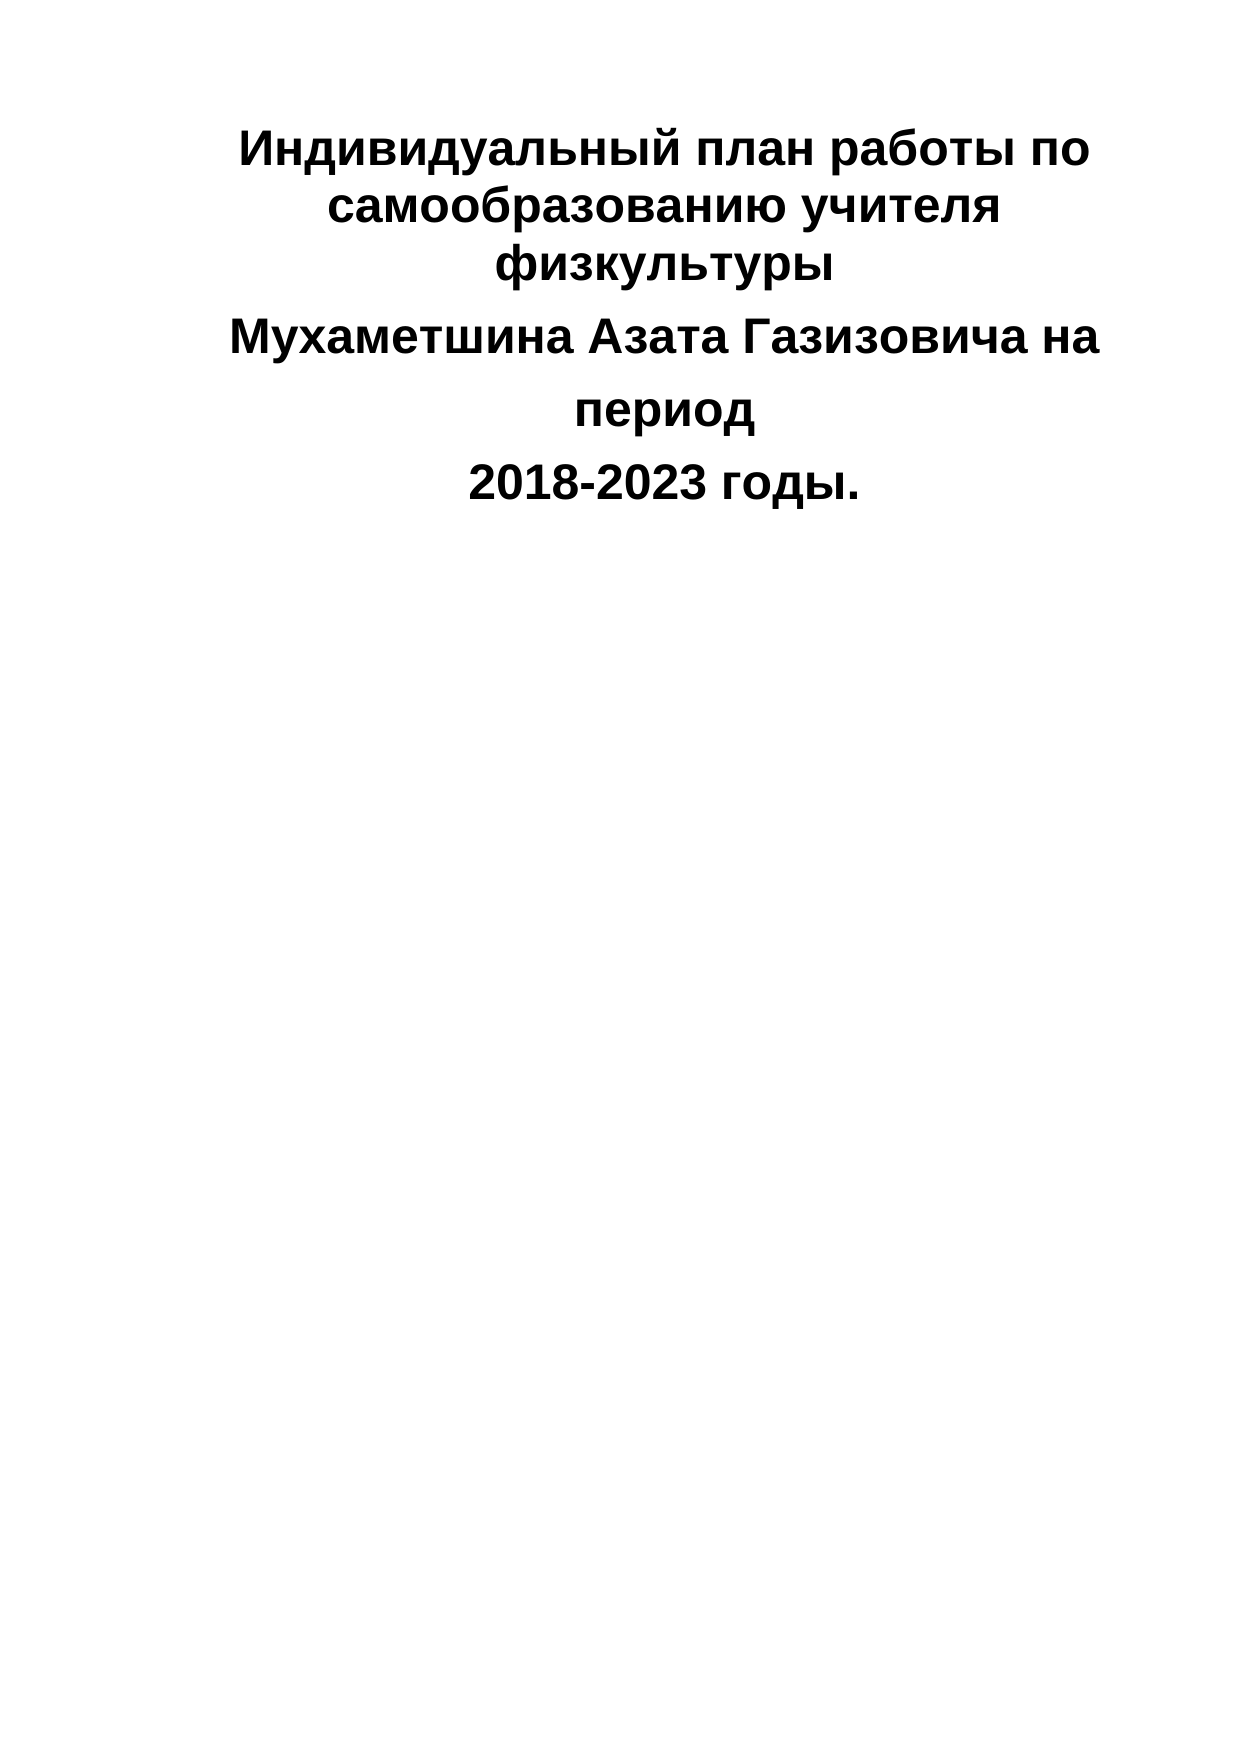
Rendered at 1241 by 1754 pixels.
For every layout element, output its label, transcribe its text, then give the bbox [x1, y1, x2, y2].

text Мухаметшина Азата Газизовича на [177, 306, 1152, 364]
text 2018-2023 годы. [177, 452, 1152, 510]
text период [177, 379, 1152, 437]
text Индивидуальный план работы по самообразованию учителя физкультуры [177, 118, 1152, 291]
